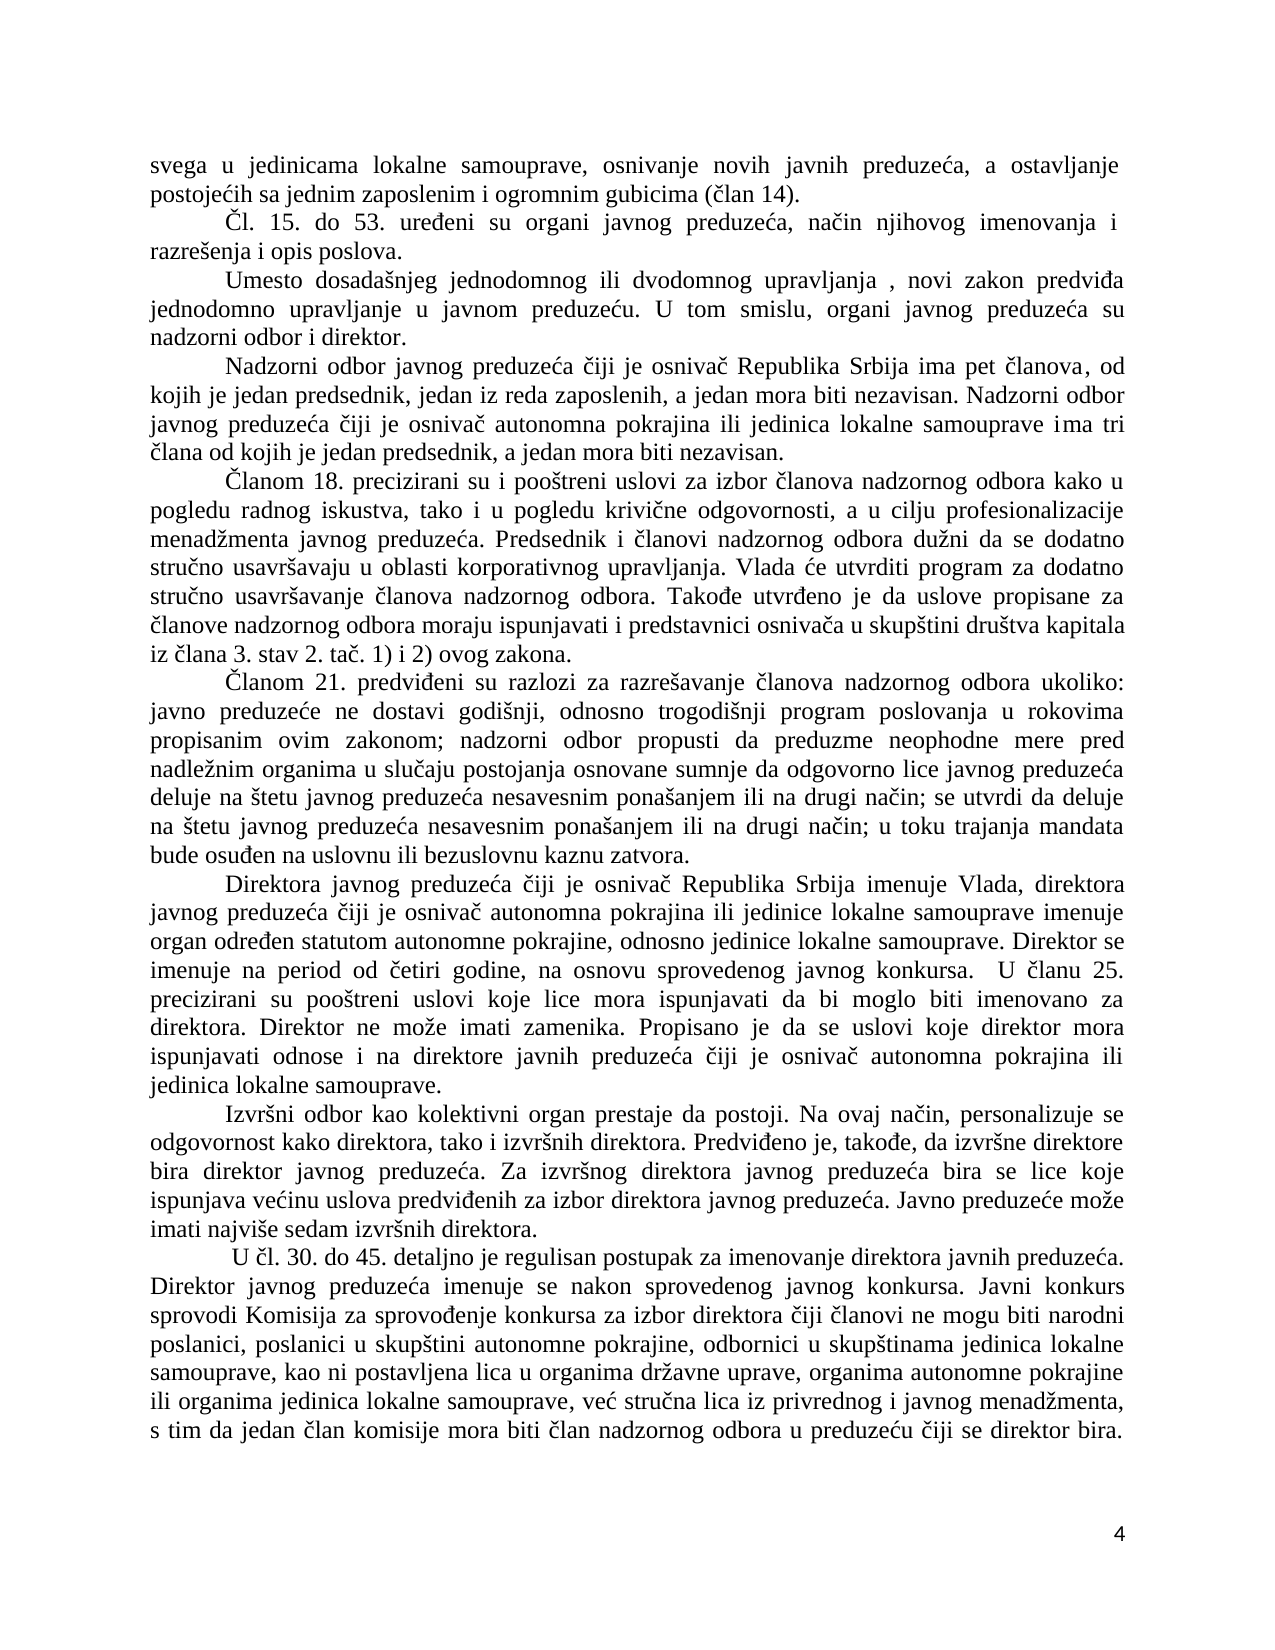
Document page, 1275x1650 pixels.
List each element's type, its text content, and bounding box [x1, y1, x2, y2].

text Nadzorni odbor javnog preduzeća čiji je osnivač Republika Srbija ima pet članova, od kojih je jedan predsednik, jedan iz reda zaposlenih, a jedan mora biti nezavisan. Nadzorni odbor javnog preduzeća čiji je osnivač autonomna pokrajina ili jedinica lokalne samouprave ima tri člana od kojih je jedan predsednik, a jedan mora biti nezavisan. [150, 351, 1125, 466]
text Članom 21. predviđeni su razlozi za razrešavanje članova nadzornog odbora ukoliko: javno preduzeće ne dostavi godišnji, odnosno trogodišnji program poslovanja u rokovima propisanim ovim zakonom; nadzorni odbor propusti da preduzme neophodne mere pred nadležnim organima u slučaju postojanja osnovane sumnje da odgovorno lice javnog preduzeća deluje na štetu javnog preduzeća nesavesnim ponašanjem ili na drugi način; se utvrdi da deluje na štetu javnog preduzeća nesavesnim ponašanjem ili na drugi način; u toku trajanja mandata bude osuđen na uslovnu ili bezuslovnu kaznu zatvora. [150, 667, 1125, 869]
text Direktora javnog preduzeća čiji je osnivač Republika Srbija imenuje Vlada, direktora javnog preduzeća čiji je osnivač autonomna pokrajina ili jedinice lokalne samouprave imenuje organ određen statutom autonomne pokrajine, odnosno jedinice lokalne samouprave. Direktor se imenuje na period od četiri godine, na osnovu sprovedenog javnog konkursa. U članu 25. precizirani su pooštreni uslovi koje lice mora ispunjavati da bi moglo biti imenovano za direktora. Direktor ne može imati zamenika. Propisano je da se uslovi koje direktor mora ispunjavati odnose i na direktore javnih preduzeća čiji je osnivač autonomna pokrajina ili jedinica lokalne samouprave. [150, 869, 1125, 1099]
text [150, 1242, 1125, 1444]
text Članom 18. precizirani su i pooštreni uslovi za izbor članova nadzornog odbora kako u pogledu radnog iskustva, tako i u pogledu krivične odgovornosti, a u cilju profesionalizacije menadžmenta javnog preduzeća. Predsednik i članovi nadzornog odbora dužni da se dodatno stručno usavršavaju u oblasti korporativnog upravljanja. Vlada će utvrditi program za dodatno stručno usavršavanje članova nadzornog odbora. Takođe utvrđeno je da uslove propisane za članove nadzornog odbora moraju ispunjavati i predstavnici osnivača u skupštini društva kapitala iz člana 3. stav 2. tač. 1) i 2) ovog zakona. [150, 466, 1125, 667]
text Čl. 15. do 53. uređeni su organi javnog preduzeća, način njihovog imenovanja i razrešenja i opis poslova. [150, 207, 1119, 265]
text Umesto dosadašnjeg jednodomnog ili dvodomnog upravljanja , novi zakon predviđa jednodomno upravljanje u javnom preduzeću. U tom smislu, organi javnog preduzeća su nadzorni odbor i direktor. [150, 265, 1125, 351]
text Izvršni odbor kao kolektivni organ prestaje da postoji. Na ovaj način, personalizuje se odgovornost kako direktora, tako i izvršnih direktora. Predviđeno je, takođe, da izvršne direktore bira direktor javnog preduzeća. Za izvršnog direktora javnog preduzeća bira se lice koje ispunjava većinu uslova predviđenih za izbor direktora javnog preduzeća. Javno preduzeće može imati najviše sedam izvršnih direktora. [150, 1099, 1125, 1242]
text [150, 150, 1119, 207]
